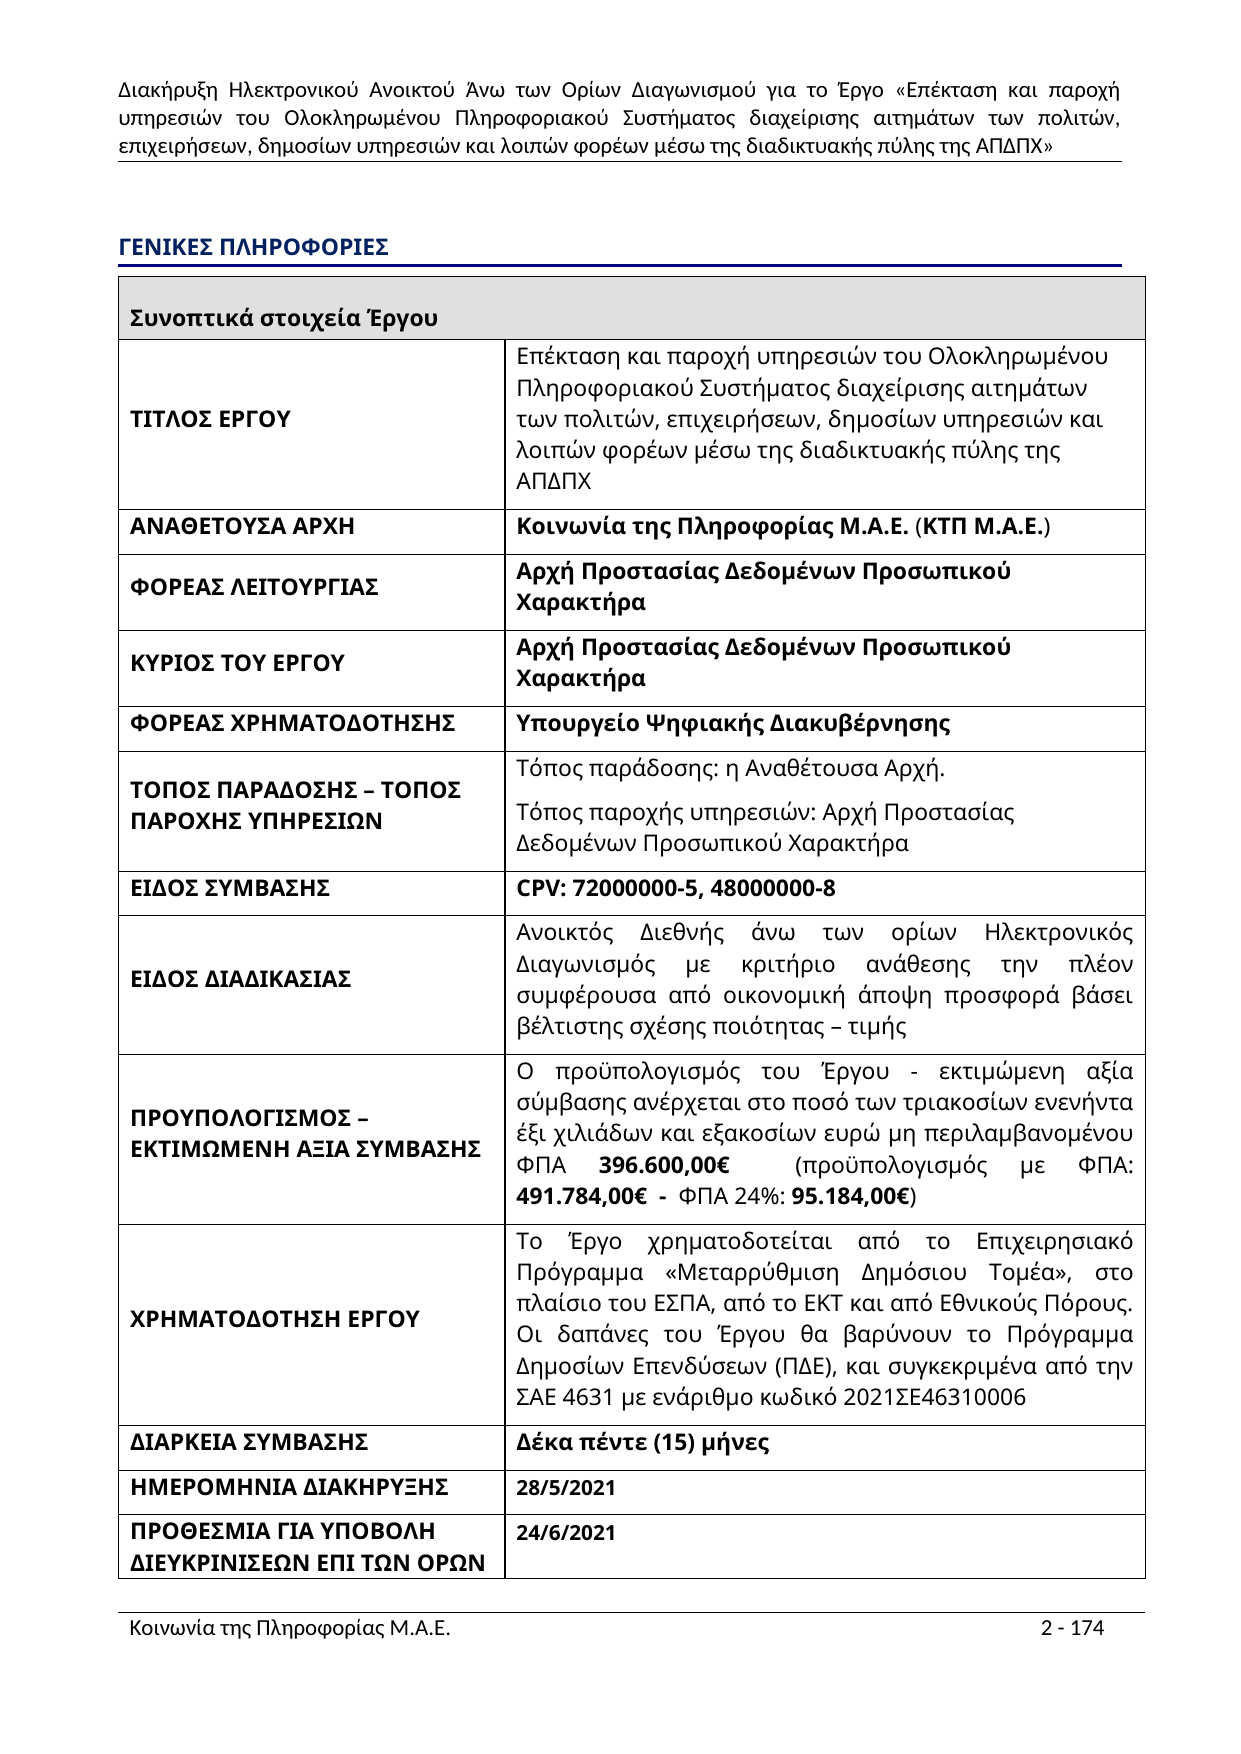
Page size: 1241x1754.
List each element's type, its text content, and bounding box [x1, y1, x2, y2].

table_cell ΤΙΤΛΟΣ ΕΡΓΟΥ [119, 340, 504, 509]
table_cell ΗΜΕΡΟΜΗΝΙΑ ΔΙΑΚΗΡΥΞΗΣ [119, 1471, 504, 1514]
table_cell CPV: 72000000-5, 48000000-8 [506, 872, 1145, 915]
table_cell ΧΡΗΜΑΤΟΔΟΤΗΣΗ ΕΡΓΟΥ [119, 1225, 504, 1425]
subtitle ΓΕΝΙΚΕΣ ΠΛΗΡΟΦΟΡΙΕΣ [118, 231, 1122, 264]
table_cell Αρχή Προστασίας Δεδομένων Προσωπικού Χαρακτήρα [506, 555, 1145, 630]
table_cell Δέκα πέντε (15) μήνες [506, 1426, 1145, 1469]
table_cell 28/5/2021 [506, 1471, 1145, 1514]
table_cell ΦΟΡΕΑΣ ΧΡΗΜΑΤΟΔΟΤΗΣΗΣ [119, 707, 504, 751]
table_cell ΚΥΡΙΟΣ ΤΟΥ ΕΡΓΟΥ [119, 631, 504, 706]
table_cell ΤΟΠΟΣ ΠΑΡΑΔΟΣΗΣ – ΤΟΠΟΣ ΠΑΡΟΧΗΣ ΥΠΗΡΕΣΙΩΝ [119, 752, 504, 871]
table_cell Αρχή Προστασίας Δεδομένων Προσωπικού Χαρακτήρα [506, 631, 1145, 706]
table_header Συνοπτικά στοιχεία Έργου [119, 277, 1145, 339]
table_cell 24/6/2021 [506, 1515, 1145, 1578]
table_cell Ο προϋπολογισμός του Έργου - εκτιμώμενη αξία σύμβασης ανέρχεται στο ποσό των τριακοσίων ενενήντα έξι χιλιάδων και εξακοσίων ευρώ μη περιλαμβανομένου ΦΠΑ 396.600,00€ (προϋπολογισμός με ΦΠΑ: 491.784,00€ - ΦΠΑ 24%: 95.184,00€) [506, 1055, 1145, 1224]
table_cell Επέκταση και παροχή υπηρεσιών του Ολοκληρωμένου Πληροφοριακού Συστήματος διαχείρισης αιτημάτων των πολιτών, επιχειρήσεων, δημοσίων υπηρεσιών και λοιπών φορέων μέσω της διαδικτυακής πύλης της ΑΠΔΠΧ [506, 340, 1145, 509]
table_cell Το Έργο χρηματοδοτείται από το Επιχειρησιακό Πρόγραμμα «Μεταρρύθμιση Δημόσιου Τομέα», στο πλαίσιο του ΕΣΠΑ, από το ΕΚΤ και από Εθνικούς Πόρους. Οι δαπάνες του Έργου θα βαρύνουν το Πρόγραμμα Δημοσίων Επενδύσεων (ΠΔΕ), και συγκεκριμένα από την ΣΑΕ 4631 με ενάριθμο κωδικό 2021ΣΕ46310006 [506, 1225, 1145, 1425]
table_cell Υπουργείο Ψηφιακής Διακυβέρνησης [506, 707, 1145, 751]
table_cell ΠΡΟΥΠΟΛΟΓΙΣΜΟΣ – ΕΚΤΙΜΩΜΕΝΗ ΑΞΙΑ ΣΥΜΒΑΣΗΣ [119, 1055, 504, 1224]
table_cell ΕΙΔΟΣ ΣΥΜΒΑΣΗΣ [119, 872, 504, 915]
table_cell ΑΝΑΘΕΤΟΥΣΑ ΑΡΧΗ [119, 510, 504, 554]
table_cell Κοινωνία της Πληροφορίας Μ.Α.Ε. (ΚΤΠ Μ.Α.Ε.) [506, 510, 1145, 554]
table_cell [119, 1515, 504, 1578]
table_cell ΔΙΑΡΚΕΙΑ ΣΥΜΒΑΣΗΣ [119, 1426, 504, 1469]
table_cell ΦΟΡΕΑΣ ΛΕΙΤΟΥΡΓΙΑΣ [119, 555, 504, 630]
table_cell ΕΙΔΟΣ ΔΙΑΔΙΚΑΣΙΑΣ [119, 916, 504, 1054]
table_cell Τόπος παράδοσης: η Αναθέτουσα Αρχή. Τόπος παροχής υπηρεσιών: Αρχή Προστασίας Δεδομένων Προσωπικού Χαρακτήρα [506, 752, 1145, 871]
table_cell Ανοικτός Διεθνής άνω των ορίων Ηλεκτρονικός Διαγωνισμός με κριτήριο ανάθεσης την πλέον συμφέρουσα από οικονομική άποψη προσφορά βάσει βέλτιστης σχέσης ποιότητας – τιμής [506, 916, 1145, 1054]
